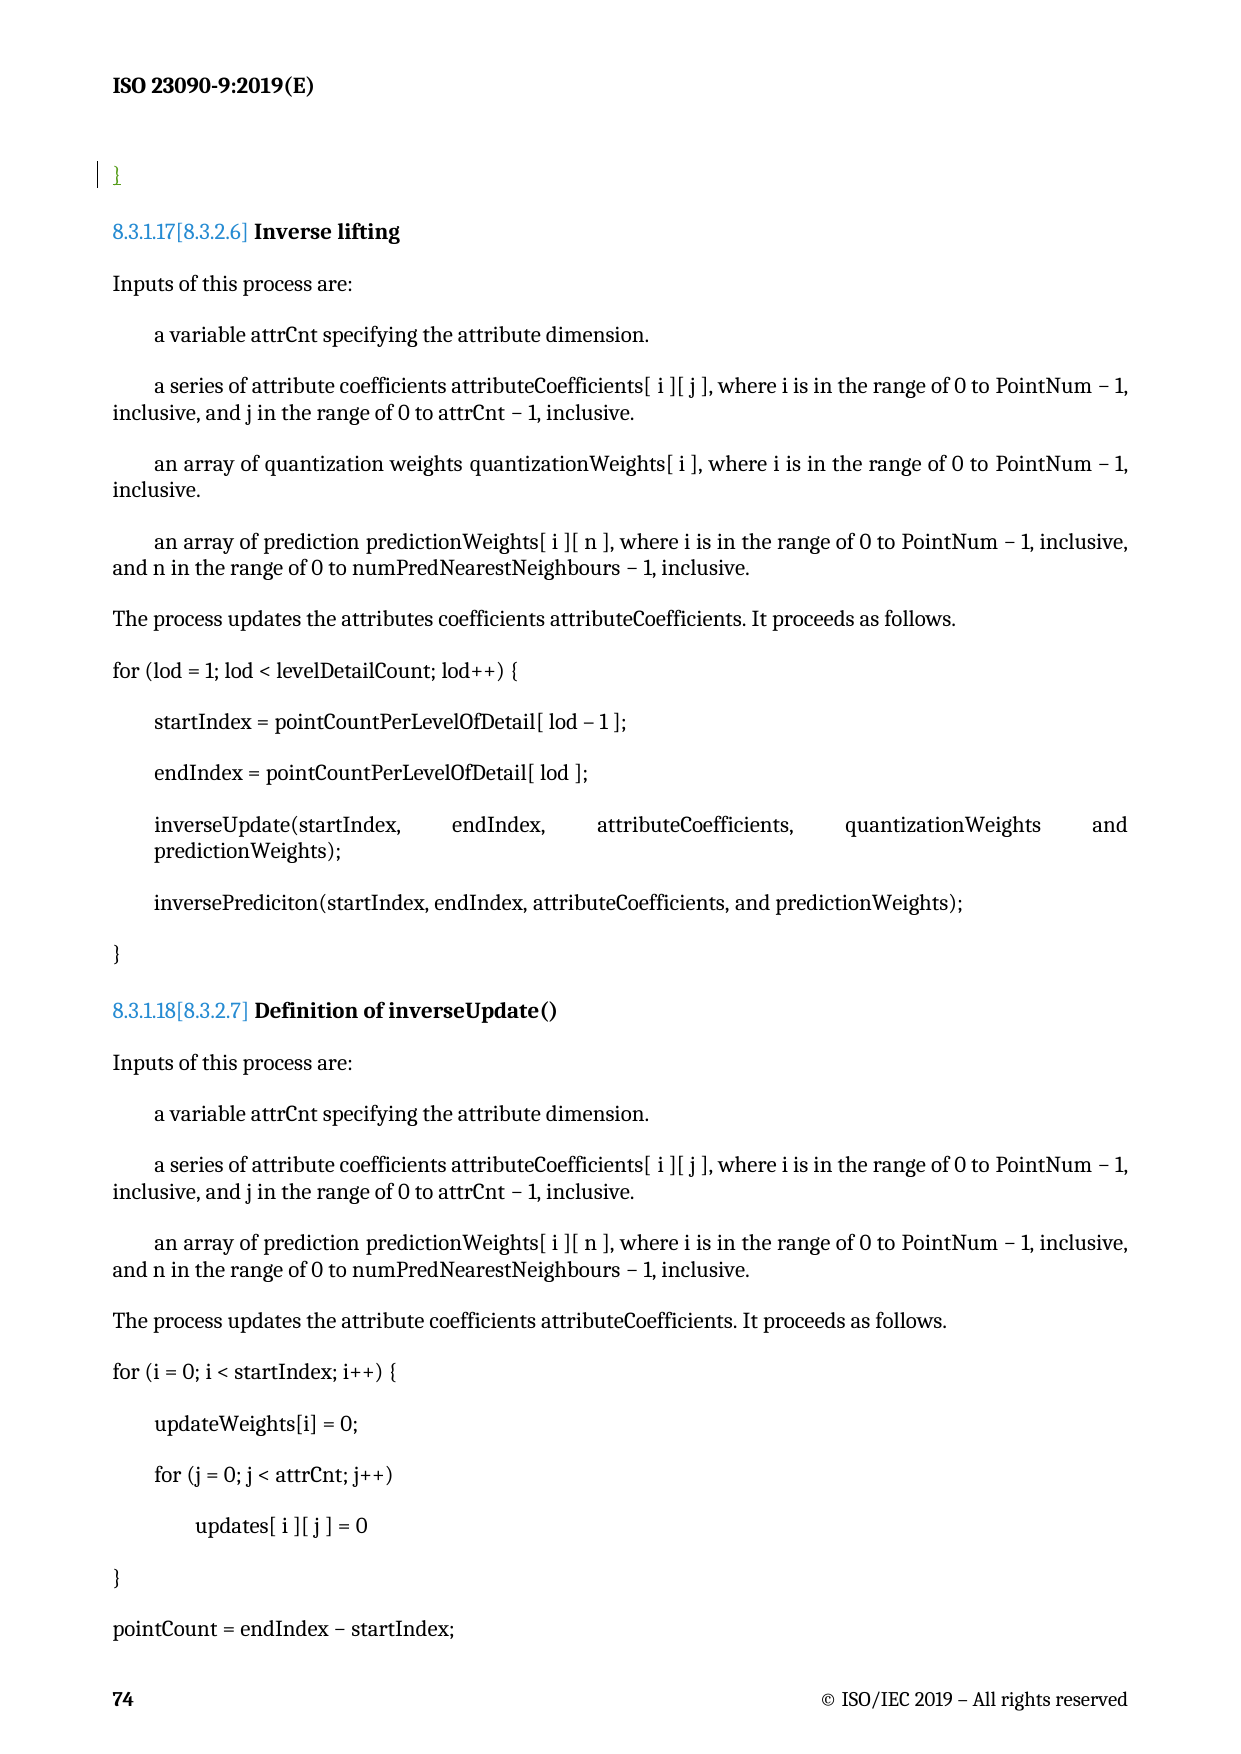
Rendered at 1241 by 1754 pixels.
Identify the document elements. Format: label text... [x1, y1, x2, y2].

text for (lod = 1; lod < levelDetailCount; lod++) { [112, 657, 1128, 684]
text a series of attribute coefficients attributeCoefficients[ i ][ j ], where i is in the range of 0 to PointNum − 1, inclusive, and j in the range of 0 to attrCnt − 1, inclusive. [112, 1152, 1128, 1205]
text The process updates the attributes coefficients attributeCoefficients. It proceeds as follows. [112, 606, 1128, 632]
text startIndex = pointCountPerLevelOfDetail[ lod – 1 ]; [112, 709, 1128, 735]
text an array of prediction predictionWeights[ i ][ n ], where i is in the range of 0 to PointNum − 1, inclusive, and n in the range of 0 to numPredNearestNeighbours − 1, inclusive. [112, 1230, 1128, 1283]
text endIndex = pointCountPerLevelOfDetail[ lod ]; [112, 760, 1128, 787]
text The process updates the attribute coefficients attributeCoefficients. It proceeds as follows. [112, 1308, 1128, 1334]
text } [112, 1564, 1128, 1591]
subtitle Inverse lifting [112, 219, 1128, 245]
text a series of attribute coefficients attributeCoefficients[ i ][ j ], where i is in the range of 0 to PointNum − 1, inclusive, and j in the range of 0 to attrCnt − 1, inclusive. [112, 373, 1128, 426]
text Inputs of this process are: [112, 270, 1128, 297]
text Inputs of this process are: [112, 1049, 1128, 1076]
text for (j = 0; j < attrCnt; j++) [112, 1462, 1128, 1488]
text updateWeights[i] = 0; [112, 1410, 1128, 1437]
text a variable attrCnt specifying the attribute dimension. [112, 322, 1128, 348]
text for (i = 0; i < startIndex; i++) { [112, 1359, 1128, 1385]
text an array of quantization weights quantizationWeights[ i ], where i is in the range of 0 to PointNum − 1, inclusive. [112, 451, 1128, 503]
text inverseUpdate(startIndex, endIndex, attributeCoefficients, quantizationWeights and predictionWeights); [153, 812, 1128, 864]
text updates[ i ][ j ] = 0 [112, 1513, 1128, 1539]
text } [112, 941, 1128, 967]
text inversePrediciton(startIndex, endIndex, attributeCoefficients, and predictionWeights); [153, 889, 1128, 916]
subtitle Definition of inverseUpdate() [112, 998, 1128, 1024]
text an array of prediction predictionWeights[ i ][ n ], where i is in the range of 0 to PointNum − 1, inclusive, and n in the range of 0 to numPredNearestNeighbours − 1, inclusive. [112, 528, 1128, 581]
text pointCount = endIndex − startIndex; [112, 1616, 1128, 1642]
text a variable attrCnt specifying the attribute dimension. [112, 1101, 1128, 1127]
